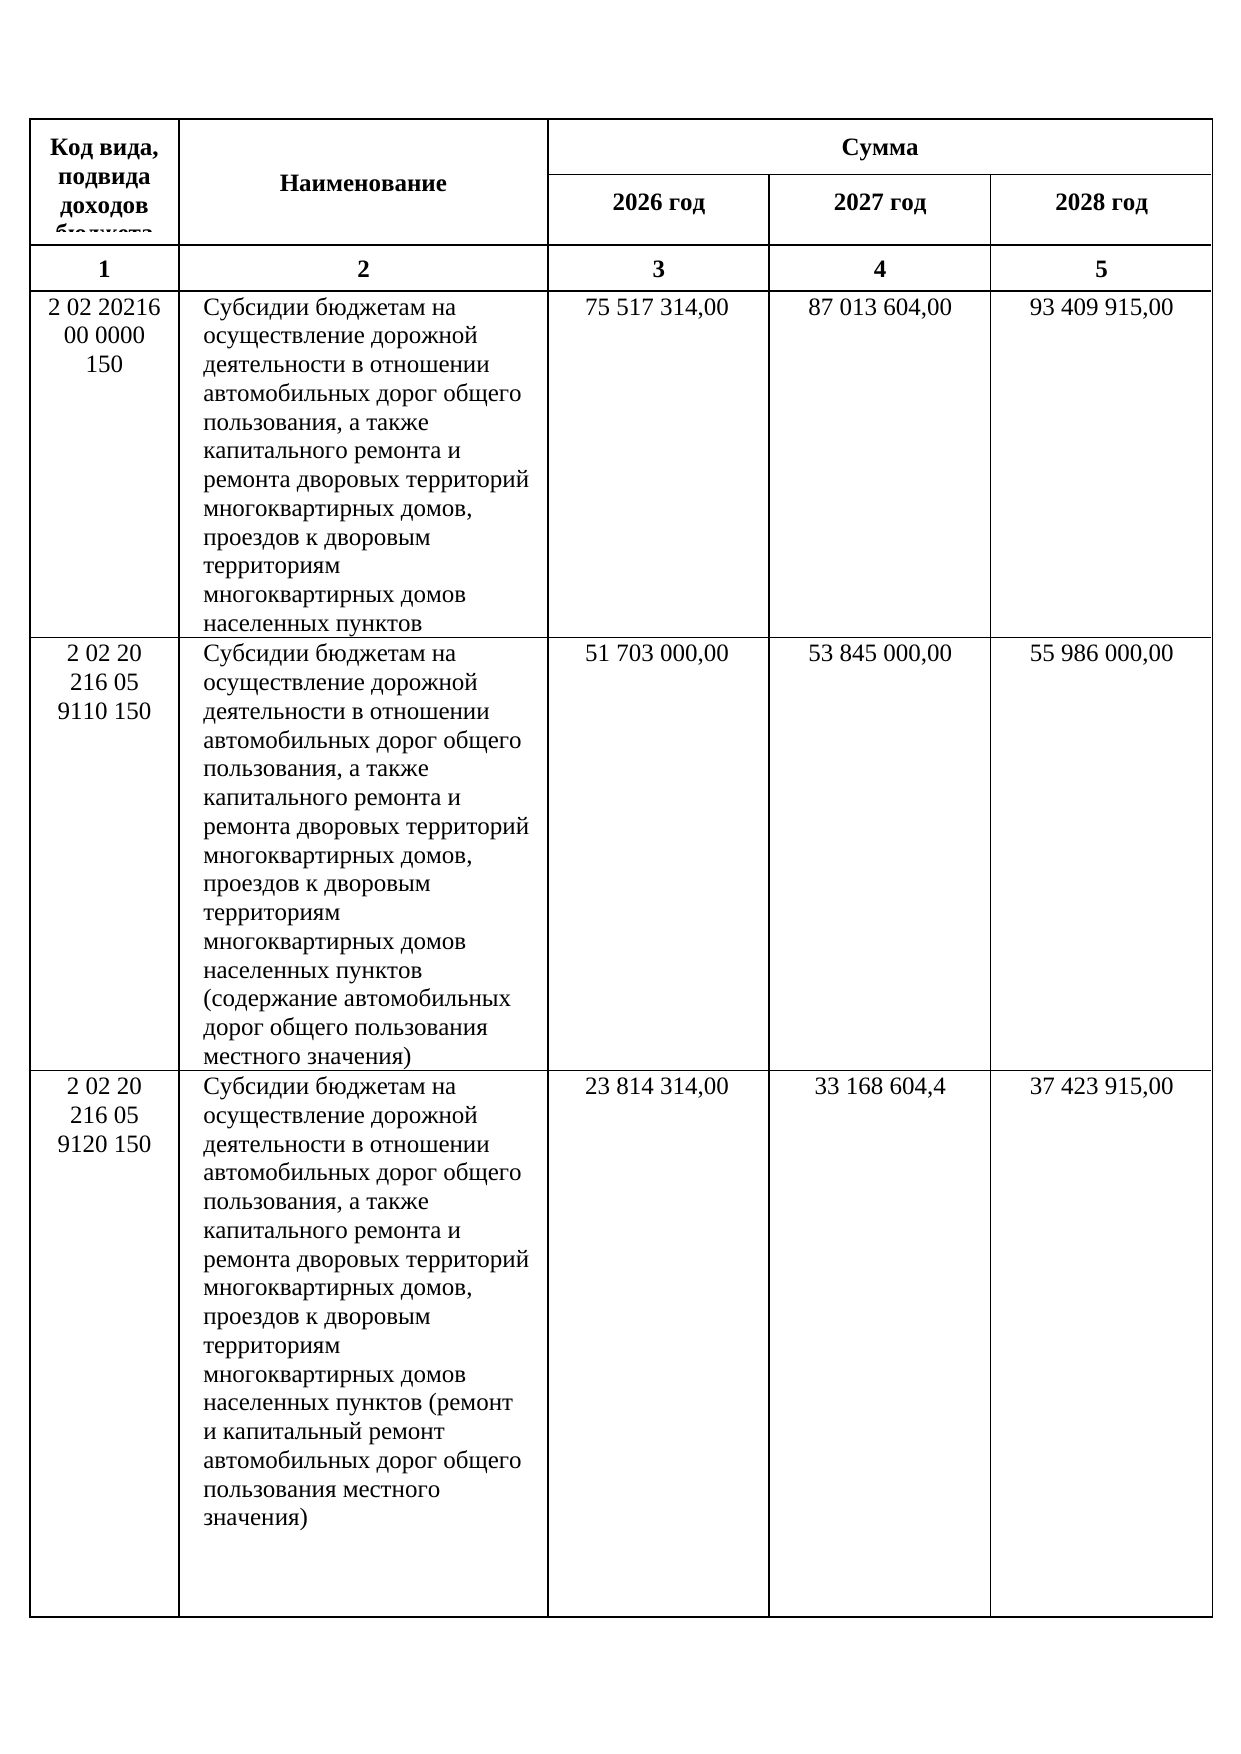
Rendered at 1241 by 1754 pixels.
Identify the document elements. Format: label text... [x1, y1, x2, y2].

table_cell 4 [770, 246, 990, 290]
table_cell 55 986 000,00 [991, 637, 1212, 1070]
table_cell 75 517 314,00 [549, 292, 768, 637]
table_cell 1 [31, 246, 178, 290]
table_cell 53 845 000,00 [770, 638, 990, 1070]
table_cell 3 [549, 246, 768, 290]
table_header Наименование [180, 120, 547, 244]
table_cell Субсидии бюджетам на осуществление дорожной деятельности в отношении автомобильных дорог общего пользования, а также капитального ремонта и ремонта дворовых территорий многоквартирных домов, проездов к дворовым территориям многоквартирных домов населенных пунктов (ремонт и капитальный ремонт автомобильных дорог общего пользования местного значения) [180, 1071, 547, 1616]
table_cell 2 02 20216 00 0000 150 [31, 292, 178, 637]
table_cell 2 02 20 216 05 9110 150 [31, 638, 178, 1070]
table_cell 93 409 915,00 [991, 290, 1212, 637]
table_cell 23 814 314,00 [549, 1071, 768, 1616]
table_cell 2026 год [549, 175, 768, 244]
table_cell 2027 год [770, 175, 990, 244]
table_cell 51 703 000,00 [549, 638, 768, 1070]
table_cell Субсидии бюджетам на осуществление дорожной деятельности в отношении автомобильных дорог общего пользования, а также капитального ремонта и ремонта дворовых территорий многоквартирных домов, проездов к дворовым территориям многоквартирных домов населенных пунктов [180, 292, 547, 637]
table_cell 5 [991, 244, 1212, 290]
table_cell 33 168 604,4 [770, 1071, 990, 1616]
table_cell 2 [180, 246, 547, 290]
table_cell 2 02 20 216 05 9120 150 [31, 1071, 178, 1616]
table_cell 37 423 915,00 [991, 1070, 1212, 1616]
table_cell 2028 год [991, 174, 1212, 244]
table_cell Субсидии бюджетам на осуществление дорожной деятельности в отношении автомобильных дорог общего пользования, а также капитального ремонта и ремонта дворовых территорий многоквартирных домов, проездов к дворовым территориям многоквартирных домов населенных пунктов (содержание автомобильных дорог общего пользования местного значения) [180, 638, 547, 1070]
table_header Сумма [549, 120, 1212, 173]
table_header Код вида, подвида доходов бюджета [31, 120, 178, 244]
table_cell 87 013 604,00 [770, 292, 990, 637]
